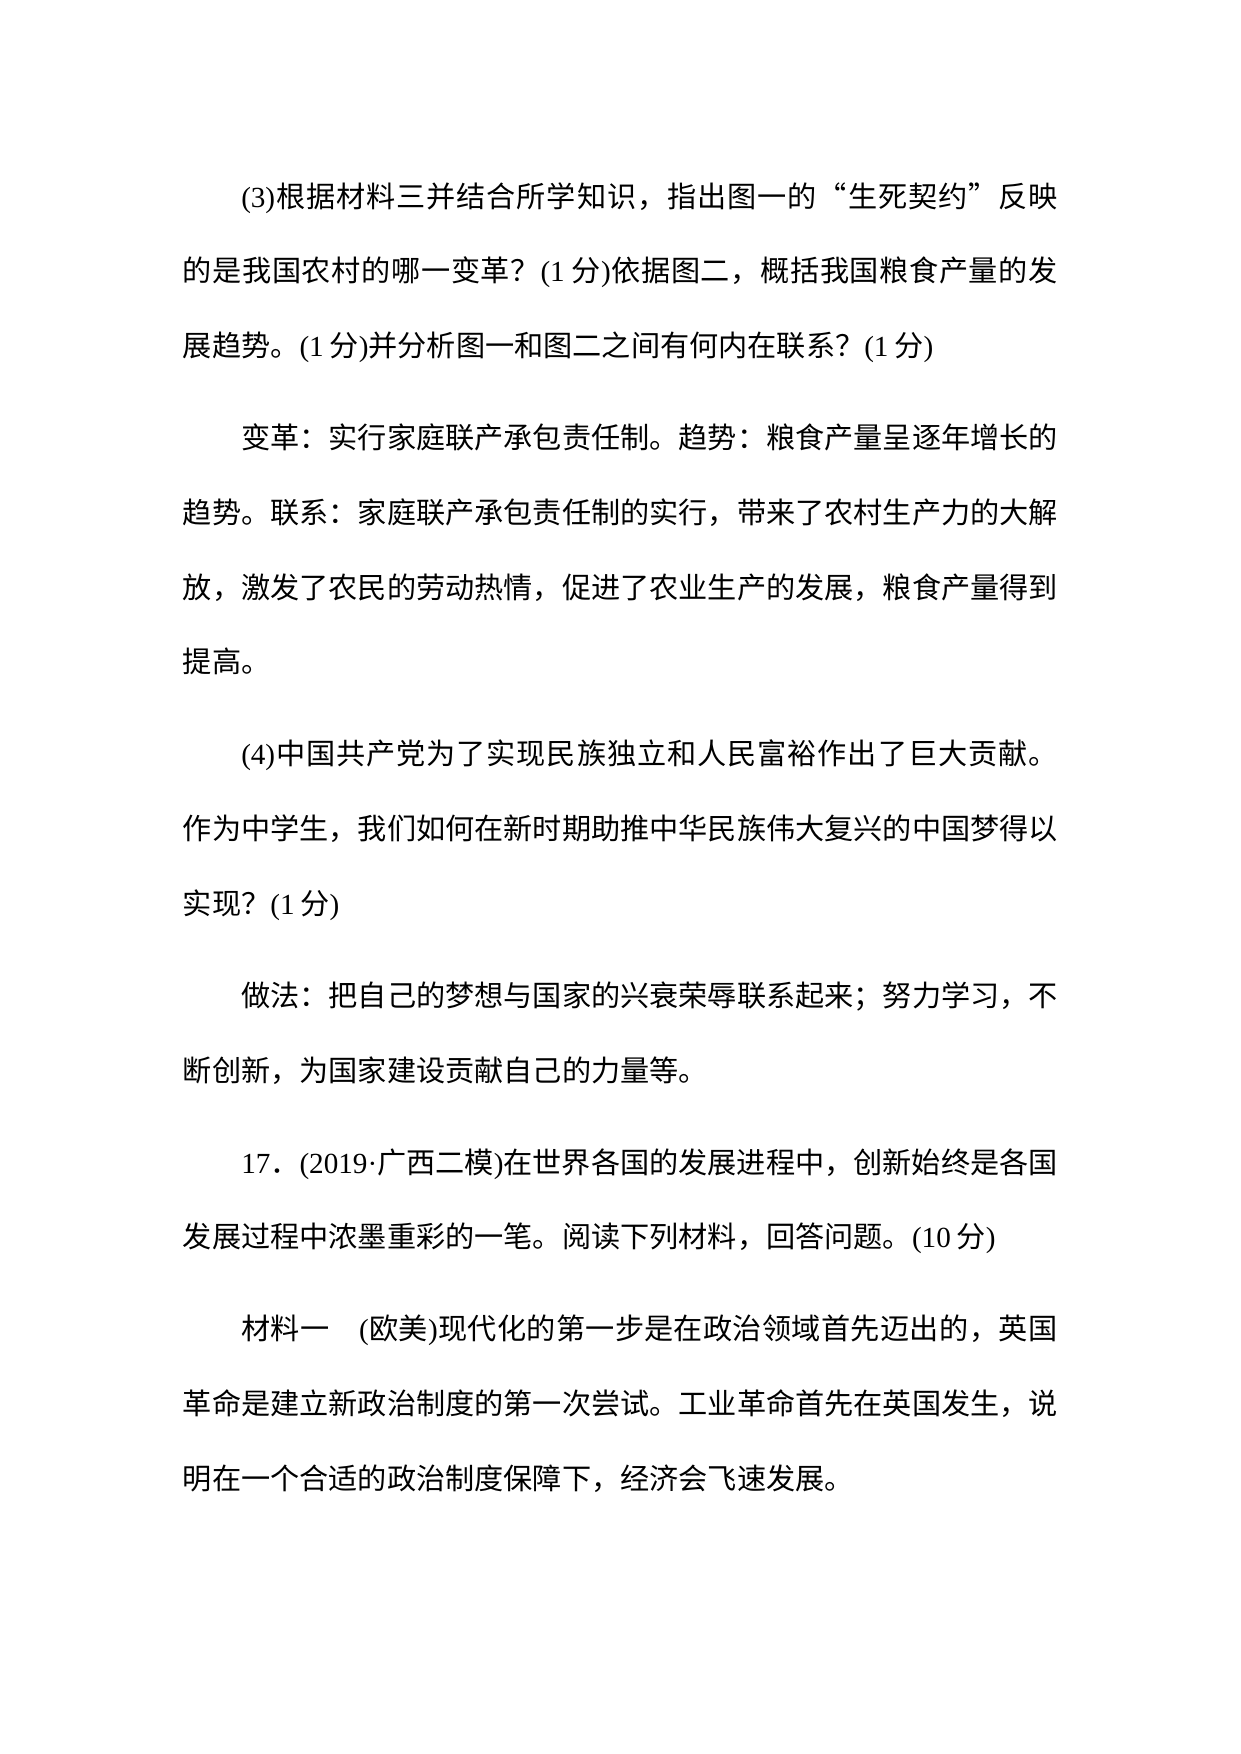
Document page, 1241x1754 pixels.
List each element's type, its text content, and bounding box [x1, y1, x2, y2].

text (3)根据材料三并结合所学知识，指出图一的“生死契约”反映的是我国农村的哪一变革？(1分)依据图二，概括我国粮食产量的发展趋势。(1分)并分析图一和图二之间有何内在联系？(1分) [183, 162, 1058, 376]
text 材料一 (欧美)现代化的第一步是在政治领域首先迈出的，英国革命是建立新政治制度的第一次尝试。工业革命首先在英国发生，说明在一个合适的政治制度保障下，经济会飞速发展。 [183, 1294, 1058, 1509]
text 变革：实行家庭联产承包责任制。趋势：粮食产量呈逐年增长的趋势。联系：家庭联产承包责任制的实行，带来了农村生产力的大解放，激发了农民的劳动热情，促进了农业生产的发展，粮食产量得到提高。 [183, 403, 1058, 692]
text 做法：把自己的梦想与国家的兴衰荣辱联系起来；努力学习，不断创新，为国家建设贡献自己的力量等。 [183, 961, 1058, 1101]
text 17．(2019·广西二模)在世界各国的发展进程中，创新始终是各国发展过程中浓墨重彩的一笔。阅读下列材料，回答问题。(10分) [183, 1128, 1058, 1267]
text (4)中国共产党为了实现民族独立和人民富裕作出了巨大贡献。作为中学生，我们如何在新时期助推中华民族伟大复兴的中国梦得以实现？(1分) [183, 719, 1058, 934]
